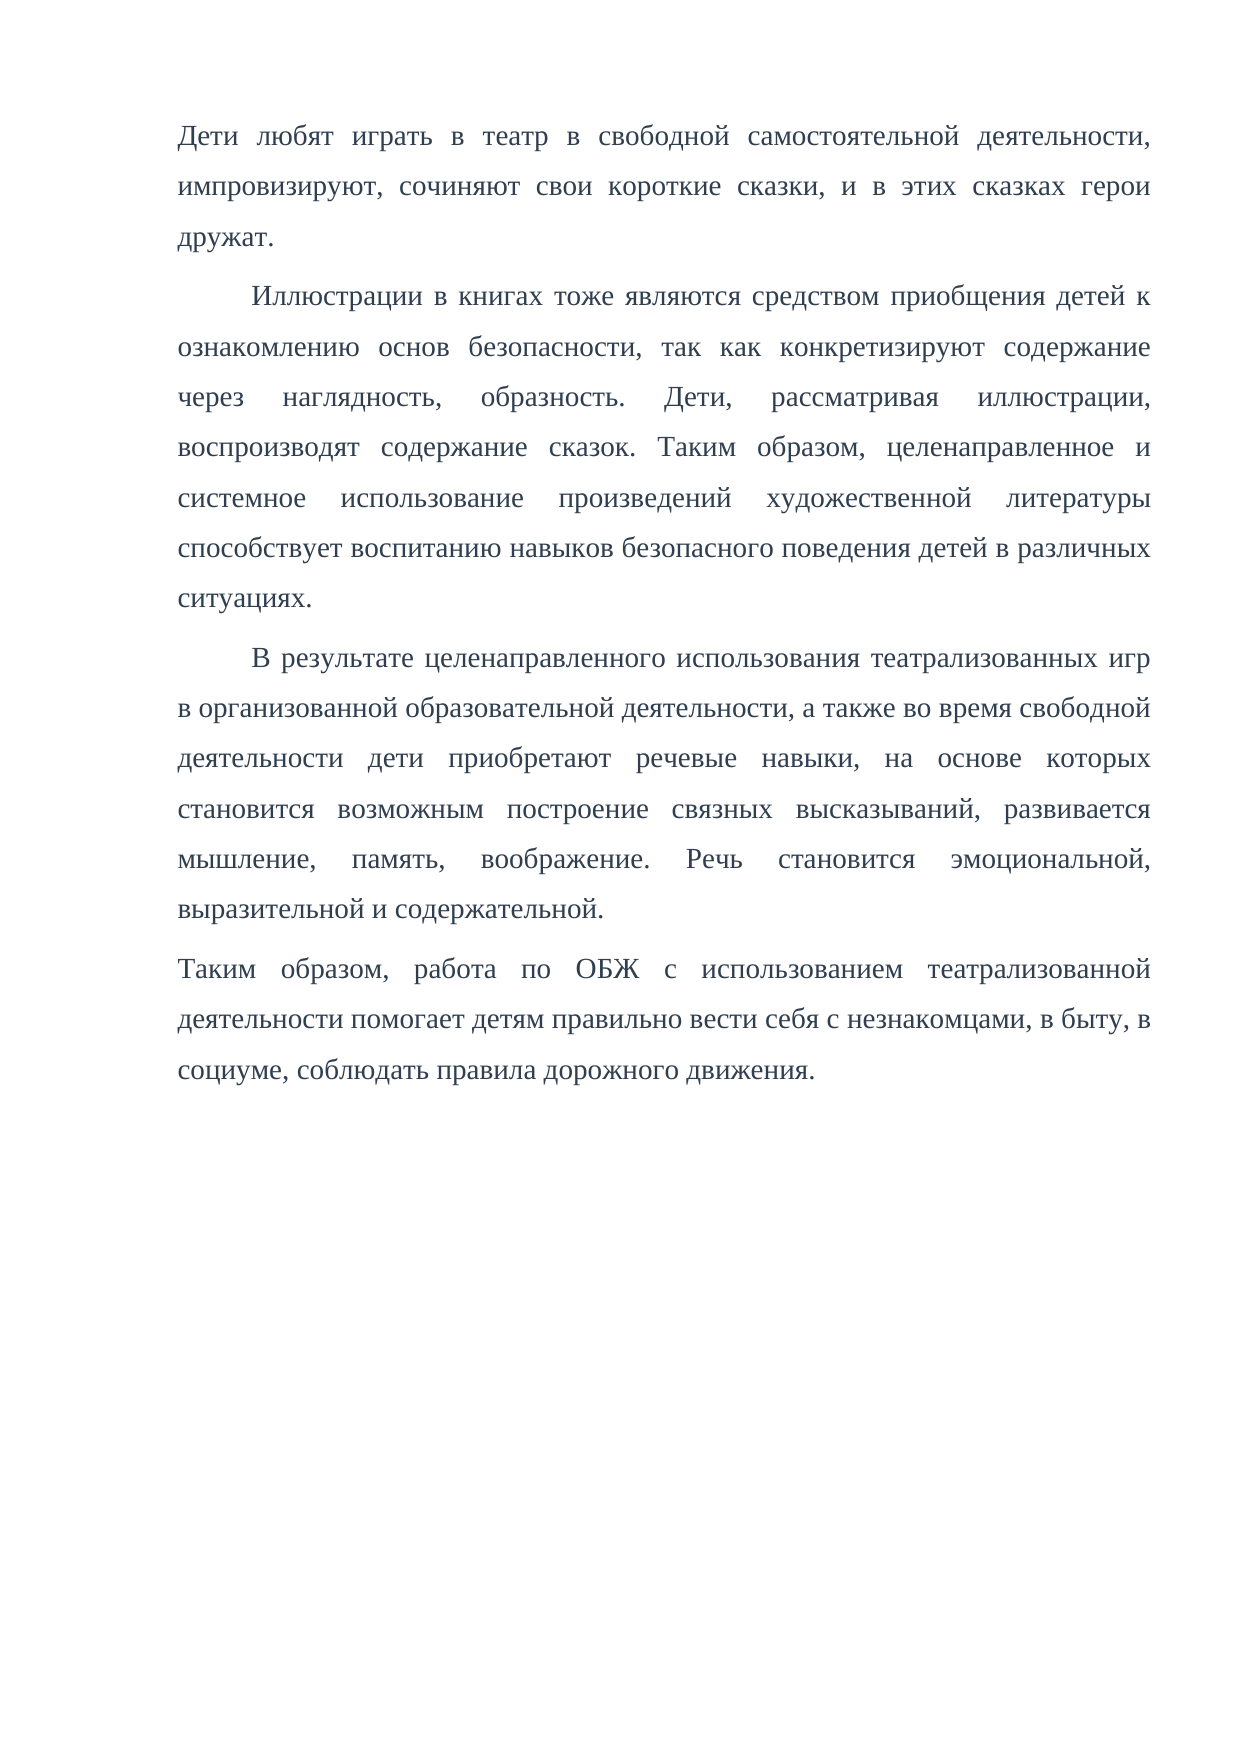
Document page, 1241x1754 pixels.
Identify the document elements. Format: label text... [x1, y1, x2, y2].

text Дети любят играть в театр в свободной самостоятельной деятельности, импровизируют, сочиняют свои короткие сказки, и в этих сказках герои дружат. [177, 118, 1152, 252]
text В результате целенаправленного использования театрализованных игр в организованной образовательной деятельности, а также во время свободной деятельности дети приобретают речевые навыки, на основе которых становится возможным построение связных высказываний, развивается мышление, память, воображение. Речь становится эмоциональной, выразительной и содержательной. [177, 640, 1152, 925]
text Иллюстрации в книгах тоже являются средством приобщения детей к ознакомлению основ безопасности, так как конкретизируют содержание через наглядность, образность. Дети, рассматривая иллюстрации, воспроизводят содержание сказок. Таким образом, целенаправленное и системное использование произведений художественной литературы способствует воспитанию навыков безопасного поведения детей в различных ситуациях. [177, 278, 1152, 614]
text Таким образом, работа по ОБЖ с использованием театрализованной деятельности помогает детям правильно вести себя с незнакомцами, в быту, в социуме, соблюдать правила дорожного движения. [177, 951, 1152, 1085]
